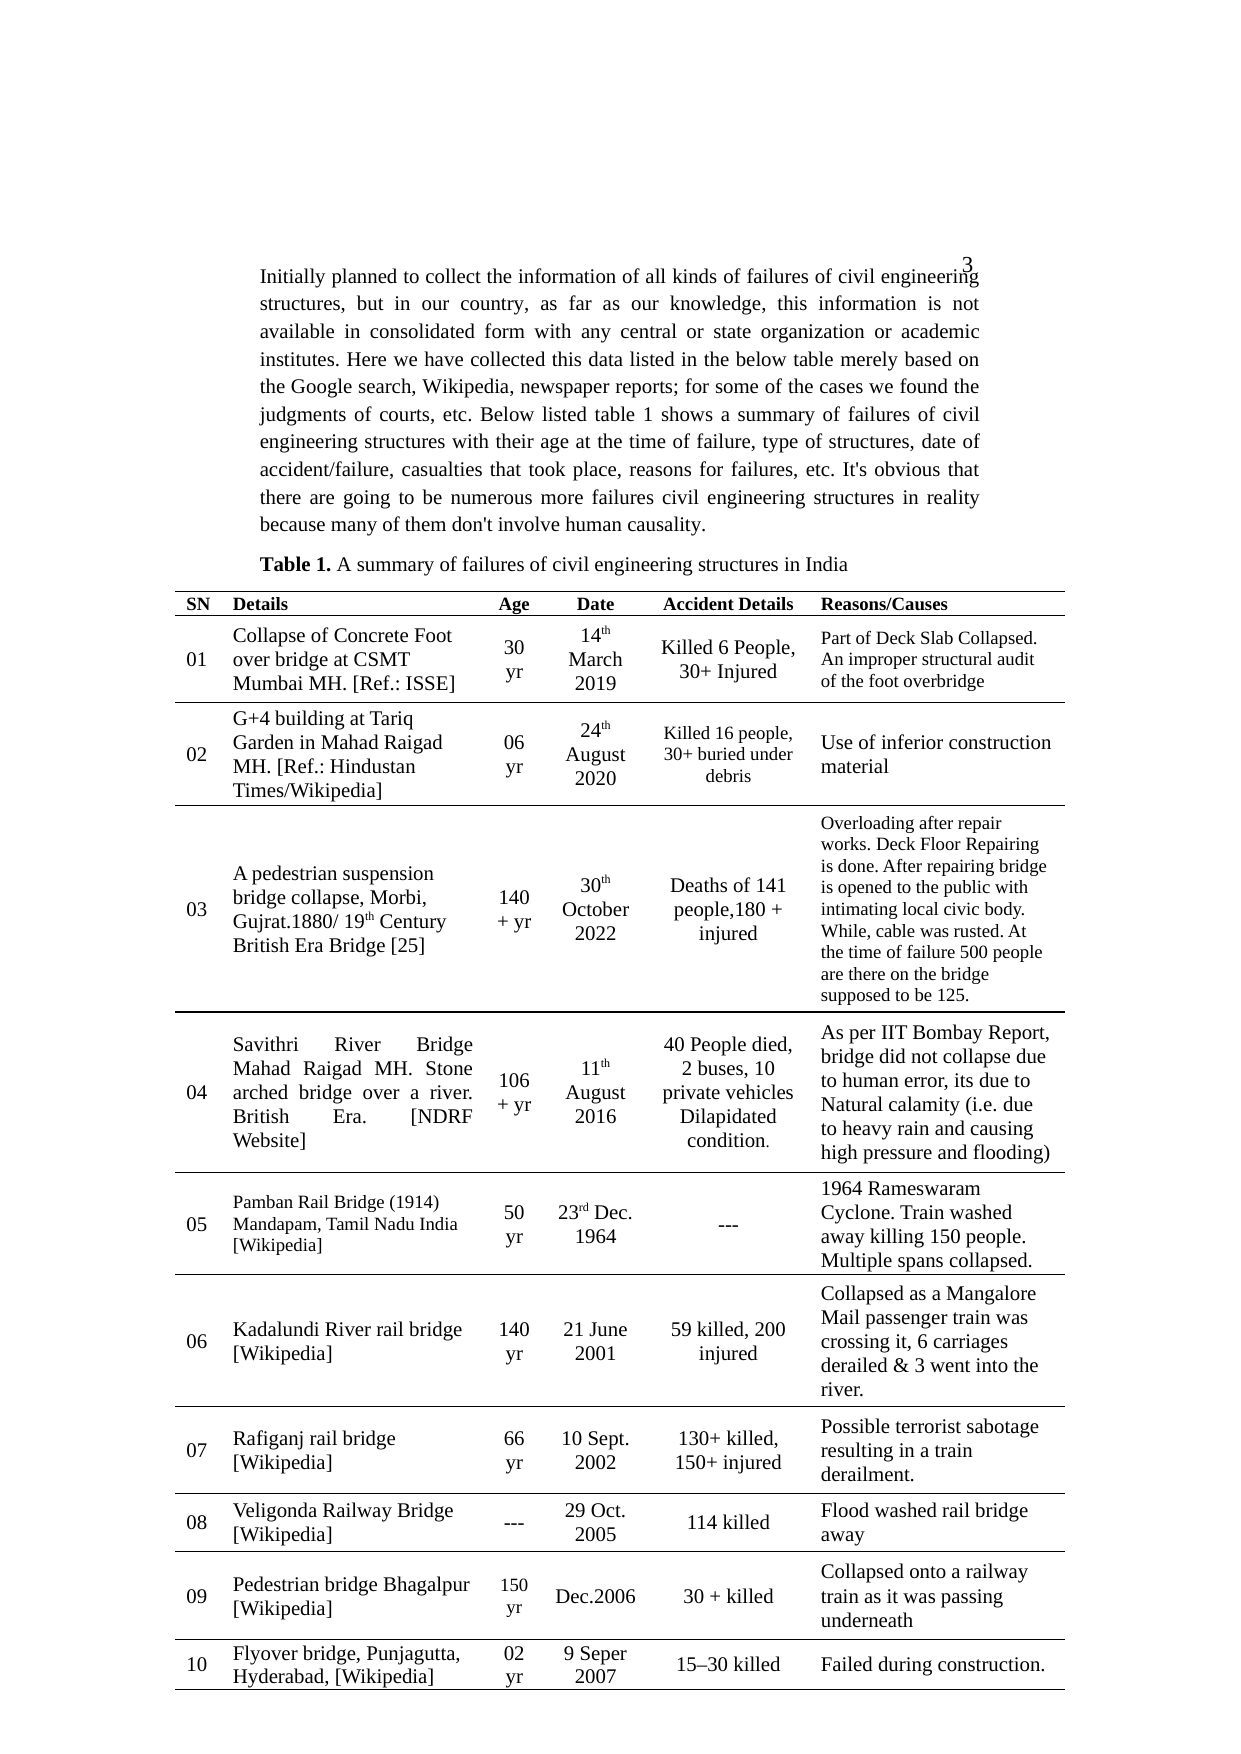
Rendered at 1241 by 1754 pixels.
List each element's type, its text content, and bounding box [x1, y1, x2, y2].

table_cell Collapse of Concrete Foot over bridge at CSMT Mumbai MH. [Ref.: ISSE] [221, 616, 484, 702]
table_cell Possible terrorist sabotage resulting in a train derailment. [809, 1407, 1064, 1492]
table_cell 23rd Dec. 1964 [544, 1173, 647, 1274]
table_cell Killed 16 people, 30+ buried under debris [647, 703, 809, 805]
table_cell A pedestrian suspension bridge collapse, Morbi, Gujrat.1880/ 19th Century British Era Bridge [25] [221, 806, 484, 1011]
table_cell 1964 Rameswaram Cyclone. Train washed away killing 150 people. Multiple spans collapsed. [809, 1173, 1064, 1274]
table_cell 15–30 killed [647, 1640, 809, 1688]
table_header SN [175, 592, 221, 615]
table_cell 66 yr [484, 1407, 543, 1492]
table_cell Failed during construction. [809, 1640, 1064, 1688]
table_cell 30 yr [484, 616, 543, 702]
table_cell 59 killed, 200 injured [647, 1275, 809, 1406]
table_cell 21 June 2001 [544, 1275, 647, 1406]
table_cell 24th August 2020 [544, 703, 647, 805]
table_cell 29 Oct. 2005 [544, 1494, 647, 1551]
table_cell 30 + killed [647, 1552, 809, 1639]
table_cell Kadalundi River rail bridge [Wikipedia] [221, 1275, 484, 1406]
table_cell Savithri River Bridge Mahad Raigad MH. Stone arched bridge over a river. British Era. [NDRF Website] [221, 1013, 484, 1172]
table_cell Collapsed onto a railway train as it was passing underneath [809, 1552, 1064, 1639]
table_header Reasons/Causes [809, 592, 1064, 615]
table_cell Collapsed as a Mangalore Mail passenger train was crossing it, 6 carriages derailed & 3 went into the river. [809, 1275, 1064, 1406]
table_cell 09 [175, 1552, 221, 1639]
table_cell 06 yr [484, 703, 543, 805]
table_cell 150 yr [484, 1552, 543, 1639]
table_cell 114 killed [647, 1494, 809, 1551]
table_cell Use of inferior construction material [809, 703, 1064, 805]
table_cell 10 Sept. 2002 [544, 1407, 647, 1492]
table_cell Deaths of 141 people,180 + injured [647, 806, 809, 1011]
table_cell 30th October 2022 [544, 806, 647, 1011]
table_cell Veligonda Railway Bridge [Wikipedia] [221, 1494, 484, 1551]
table_cell 14th March 2019 [544, 616, 647, 702]
table_cell --- [484, 1494, 543, 1551]
table_cell 50 yr [484, 1173, 543, 1274]
table_cell 01 [175, 616, 221, 702]
table_cell 07 [175, 1407, 221, 1492]
text Initially planned to collect the information of all kinds of failures of civil engineering structures, but in our country, as far as our knowledge, this information is not available in consolidated form with any central or state organization or academic institutes. Here we have collected this data listed in the below table merely based on the Google search, Wikipedia, newspaper reports; for some of the cases we found the judgments of courts, etc. Below listed table 1 shows a summary of failures of civil engineering structures with their age at the time of failure, type of structures, date of accident/failure, casualties that took place, reasons for failures, etc. It's obvious that there are going to be numerous more failures civil engineering structures in reality because many of them don't involve human causality. [259, 264, 981, 536]
table_cell Dec.2006 [544, 1552, 647, 1639]
table_cell 10 [175, 1640, 221, 1688]
table_cell 9 Seper 2007 [544, 1640, 647, 1688]
table_cell 106 + yr [484, 1013, 543, 1172]
table_cell 06 [175, 1275, 221, 1406]
table_cell 08 [175, 1494, 221, 1551]
table_cell Flood washed rail bridge away [809, 1494, 1064, 1551]
table_cell Flyover bridge, Punjagutta, Hyderabad, [Wikipedia] [221, 1640, 484, 1688]
table_header Date [544, 592, 647, 615]
table_cell 03 [175, 806, 221, 1011]
table_cell 140 + yr [484, 806, 543, 1011]
table_header Age [484, 592, 543, 615]
table_cell 140 yr [484, 1275, 543, 1406]
table_header Accident Details [647, 592, 809, 615]
table_cell 40 People died, 2 buses, 10 private vehicles Dilapidated condition. [647, 1013, 809, 1172]
table_cell G+4 building at Tariq Garden in Mahad Raigad MH. [Ref.: Hindustan Times/Wikipedia] [221, 703, 484, 805]
table_cell As per IIT Bombay Report, bridge did not collapse due to human error, its due to Natural calamity (i.e. due to heavy rain and causing high pressure and flooding) [809, 1013, 1064, 1172]
table_cell Overloading after repair works. Deck Floor Repairing is done. After repairing bridge is opened to the public with intimating local civic body. While, cable was rusted. At the time of failure 500 people are there on the bridge supposed to be 125. [809, 806, 1064, 1011]
table_cell 05 [175, 1173, 221, 1274]
table_cell Pamban Rail Bridge (1914) Mandapam, Tamil Nadu India [Wikipedia] [221, 1173, 484, 1274]
table_cell Part of Deck Slab Collapsed. An improper structural audit of the foot overbridge [809, 616, 1064, 702]
table_cell --- [647, 1173, 809, 1274]
table_cell 11th August 2016 [544, 1013, 647, 1172]
table_cell Pedestrian bridge Bhagalpur [Wikipedia] [221, 1552, 484, 1639]
table_header Details [221, 592, 484, 615]
table_cell Rafiganj rail bridge [Wikipedia] [221, 1407, 484, 1492]
table_cell 02 [175, 703, 221, 805]
table_cell 04 [175, 1013, 221, 1172]
table_cell 02 yr [484, 1640, 543, 1688]
table_cell Killed 6 People, 30+ Injured [647, 616, 809, 702]
table_cell 130+ killed, 150+ injured [647, 1407, 809, 1492]
text Table 1. A summary of failures of civil engineering structures in India [259, 552, 981, 576]
